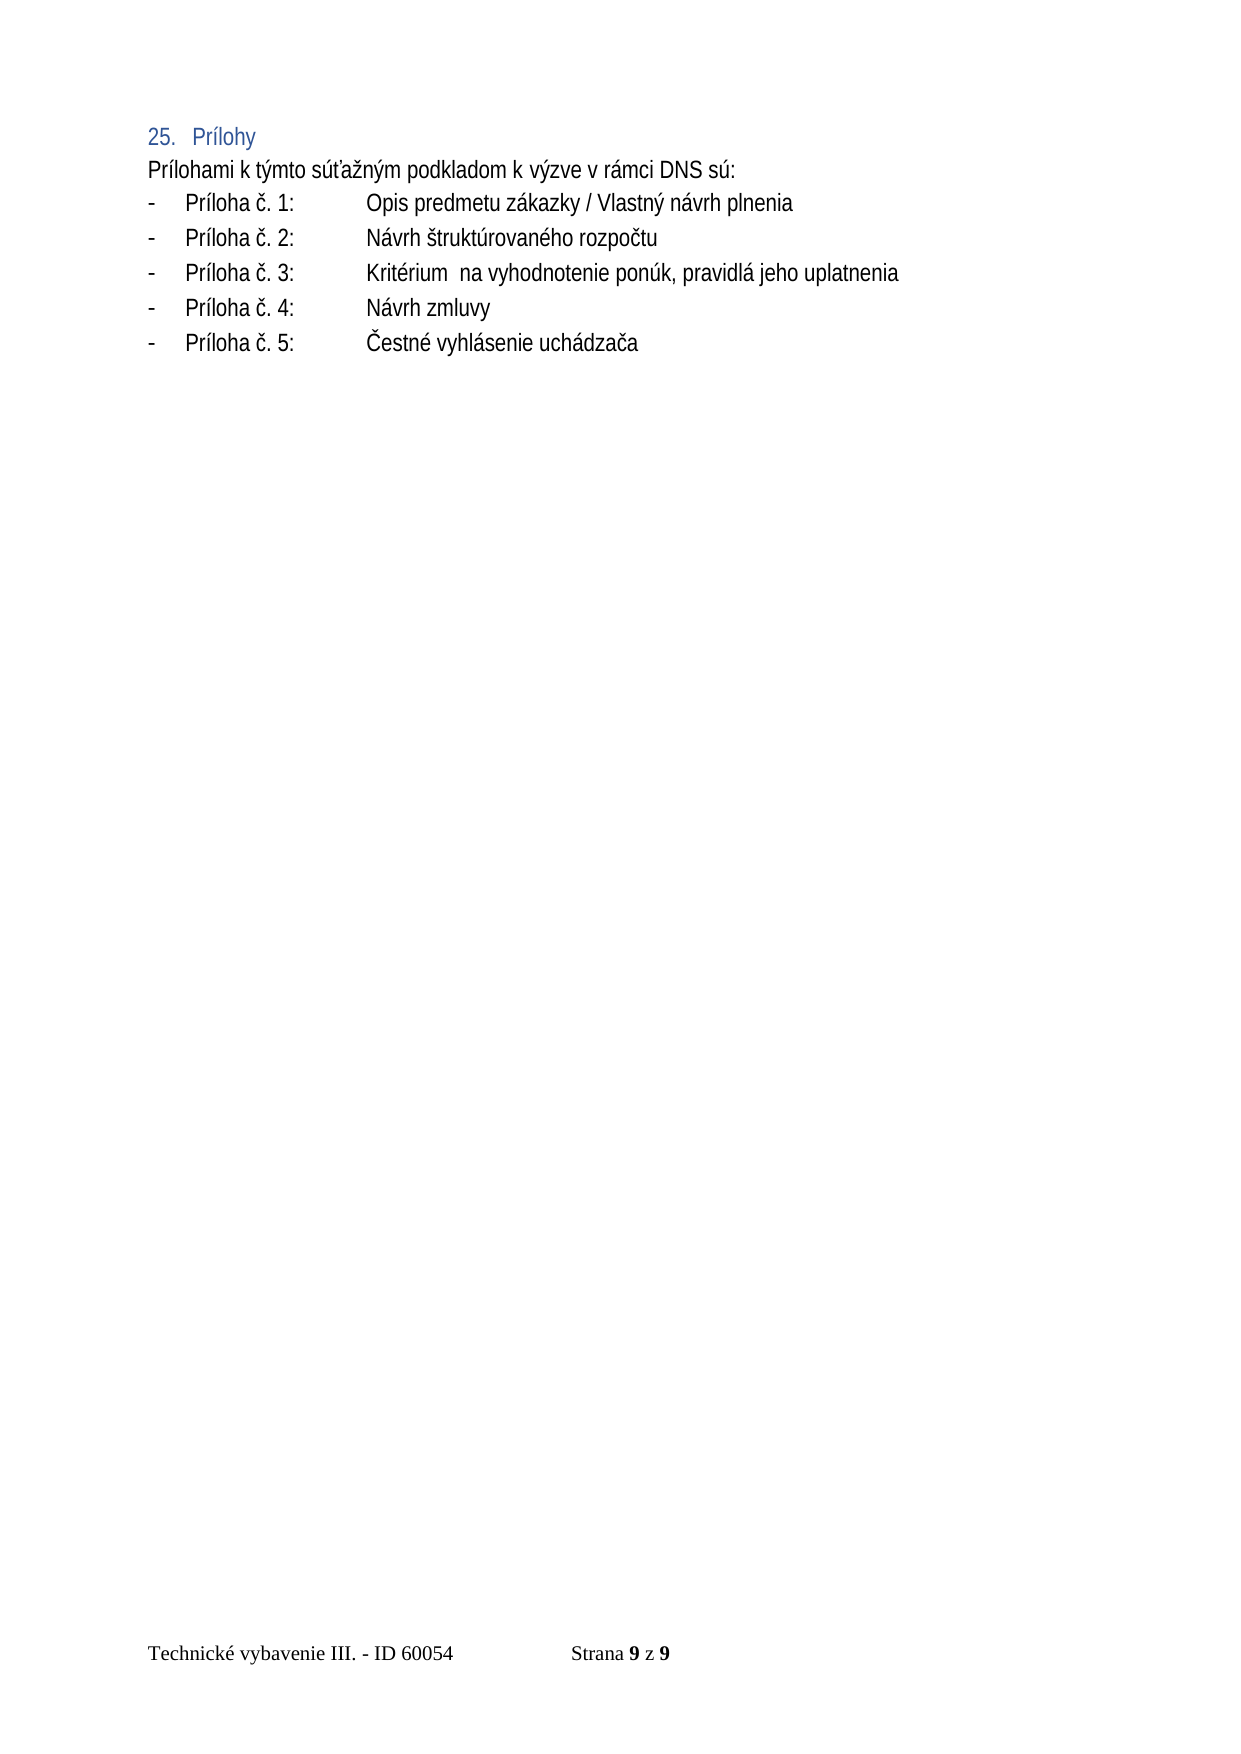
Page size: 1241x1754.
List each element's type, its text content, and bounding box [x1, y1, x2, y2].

list Príloha č. 1: Opis predmetu zákazky / Vlastný návrh plnenia [148, 188, 1122, 218]
list Príloha č. 2: Návrh štruktúrovaného rozpočtu [148, 223, 1122, 253]
subtitle Prílohy [148, 122, 1122, 150]
text Prílohami k týmto súťažným podkladom k výzve v rámci DNS sú: [148, 155, 1122, 183]
list Príloha č. 4: Návrh zmluvy [148, 293, 1122, 323]
list Príloha č. 3: Kritérium na vyhodnotenie ponúk, pravidlá jeho uplatnenia [148, 258, 1122, 288]
list Príloha č. 5: Čestné vyhlásenie uchádzača [148, 328, 1122, 358]
